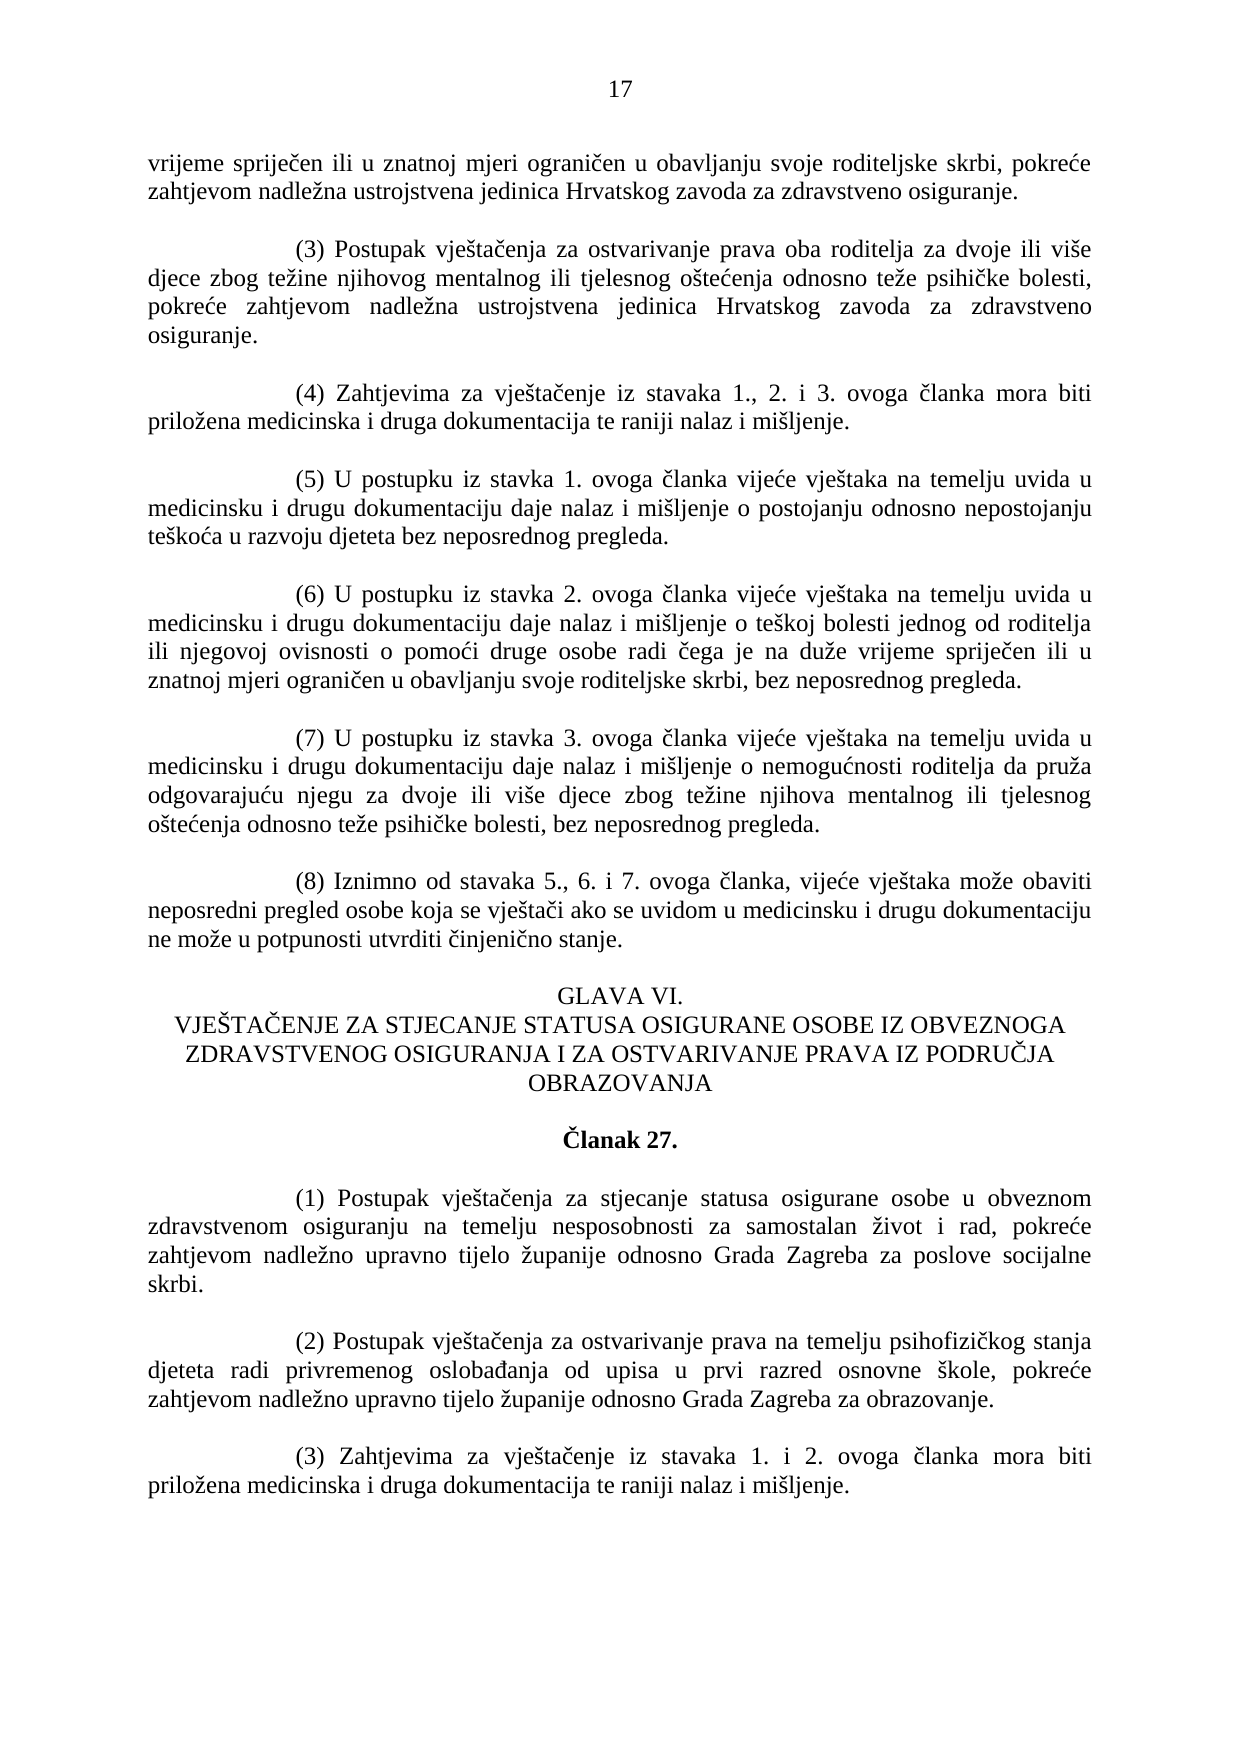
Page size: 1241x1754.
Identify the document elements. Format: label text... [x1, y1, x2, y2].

text VJEŠTAČENJE ZA STJECANJE STATUSA OSIGURANE OSOBE IZ OBVEZNOGA ZDRAVSTVENOG OSIGURANJA I ZA OSTVARIVANJE PRAVA IZ PODRUČJA OBRAZOVANJA [148, 1010, 1093, 1096]
text (1) Postupak vještačenja za stjecanje statusa osigurane osobe u obveznom zdravstvenom osiguranju na temelju nesposobnosti za samostalan život i rad, pokreće zahtjevom nadležno upravno tijelo županije odnosno Grada Zagreba za poslove socijalne skrbi. [148, 1183, 1093, 1298]
text (3) Zahtjevima za vještačenje iz stavaka 1. i 2. ovoga članka mora biti priložena medicinska i druga dokumentacija te raniji nalaz i mišljenje. [148, 1441, 1093, 1499]
text (2) Postupak vještačenja za ostvarivanje prava na temelju psihofizičkog stanja djeteta radi privremenog oslobađanja od upisa u prvi razred osnovne škole, pokreće zahtjevom nadležno upravno tijelo županije odnosno Grada Zagreba za obrazovanje. [148, 1326, 1093, 1413]
text (4) Zahtjevima za vještačenje iz stavaka 1., 2. i 3. ovoga članka mora biti priložena medicinska i druga dokumentacija te raniji nalaz i mišljenje. [148, 378, 1093, 435]
text GLAVA VI. [148, 981, 1093, 1010]
text (6) U postupku iz stavka 2. ovoga članka vijeće vještaka na temelju uvida u medicinsku i drugu dokumentaciju daje nalaz i mišljenje o teškoj bolesti jednog od roditelja ili njegovoj ovisnosti o pomoći druge osobe radi čega je na duže vrijeme spriječen ili u znatnoj mjeri ograničen u obavljanju svoje roditeljske skrbi, bez neposrednog pregleda. [148, 579, 1093, 694]
text (3) Postupak vještačenja za ostvarivanje prava oba roditelja za dvoje ili više djece zbog težine njihovog mentalnog ili tjelesnog oštećenja odnosno teže psihičke bolesti, pokreće zahtjevom nadležna ustrojstvena jedinica Hrvatskog zavoda za zdravstveno osiguranje. [148, 234, 1093, 349]
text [148, 148, 1093, 205]
text Članak 27. [148, 1125, 1093, 1154]
text (7) U postupku iz stavka 3. ovoga članka vijeće vještaka na temelju uvida u medicinsku i drugu dokumentaciju daje nalaz i mišljenje o nemogućnosti roditelja da pruža odgovarajuću njegu za dvoje ili više djece zbog težine njihova mentalnog ili tjelesnog oštećenja odnosno teže psihičke bolesti, bez neposrednog pregleda. [148, 723, 1093, 838]
text (8) Iznimno od stavaka 5., 6. i 7. ovoga članka, vijeće vještaka može obaviti neposredni pregled osobe koja se vještači ako se uvidom u medicinsku i drugu dokumentaciju ne može u potpunosti utvrditi činjenično stanje. [148, 866, 1093, 953]
text (5) U postupku iz stavka 1. ovoga članka vijeće vještaka na temelju uvida u medicinsku i drugu dokumentaciju daje nalaz i mišljenje o postojanju odnosno nepostojanju teškoća u razvoju djeteta bez neposrednog pregleda. [148, 464, 1093, 550]
